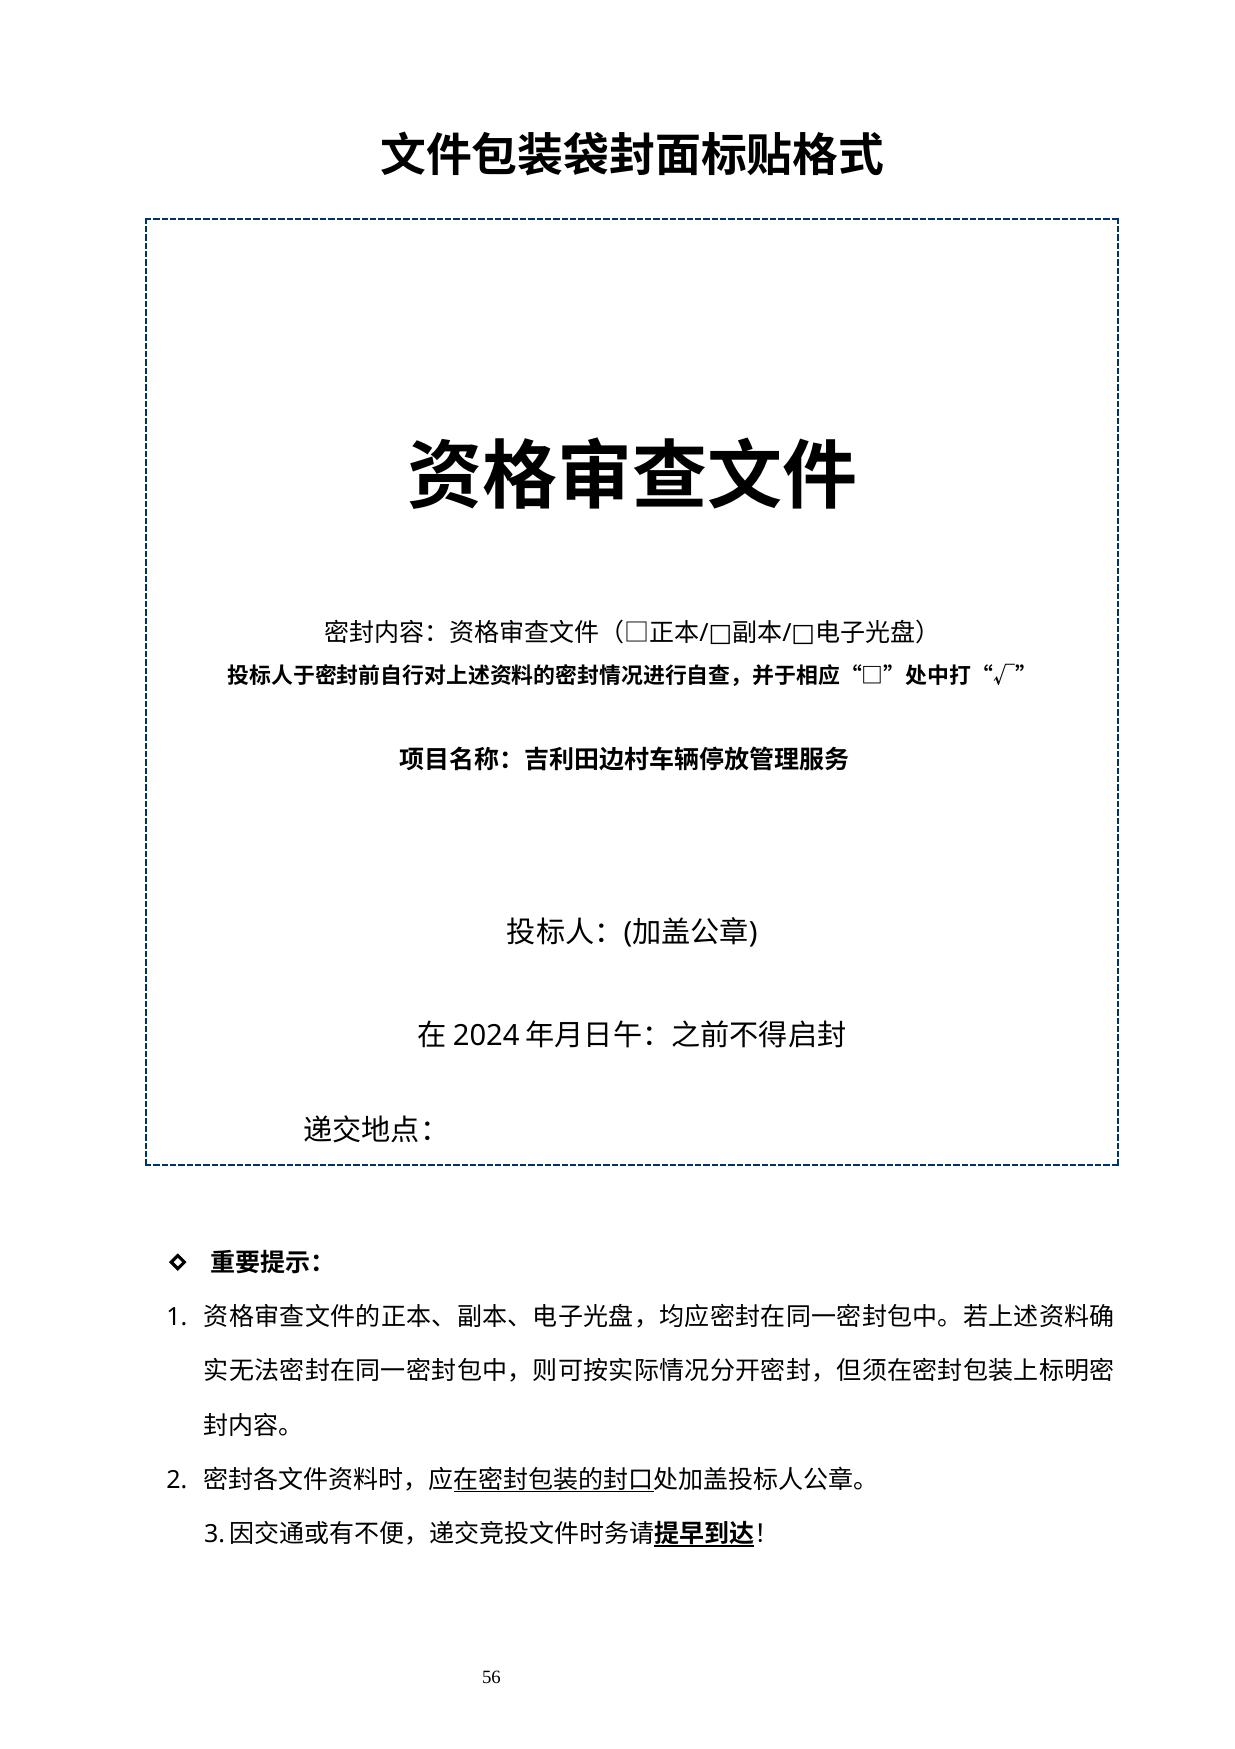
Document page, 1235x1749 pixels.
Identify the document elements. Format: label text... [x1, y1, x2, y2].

list 资格审查文件的正本、副本、电子光盘，均应密封在同一密封包中。若上述资料确实无法密封在同一密封包中，则可按实际情况分开密封，但须在密封包装上标明密封内容。 [166, 1296, 1116, 1441]
list 重要提示： [166, 1242, 1116, 1278]
list 密封各文件资料时，应在密封包装的封口处加盖投标人公章。 [166, 1459, 1116, 1496]
table_header 资格审查文件 密封内容：资格审查文件（□正本/□副本/□电子光盘） 投标人于密封前自行对上述资料的密封情况进行自查，并于相应“□”处中打“√” 项目名称：吉利田边村车辆停放管理服务 投标人：(加盖公章) 在2024年月日午：之前不得启封 递交地点： [146, 218, 1118, 1164]
list 因交通或有不便，递交竞投文件时务请提早到达！ [204, 1514, 1116, 1550]
text 文件包装袋封面标贴格式 [148, 118, 1116, 184]
